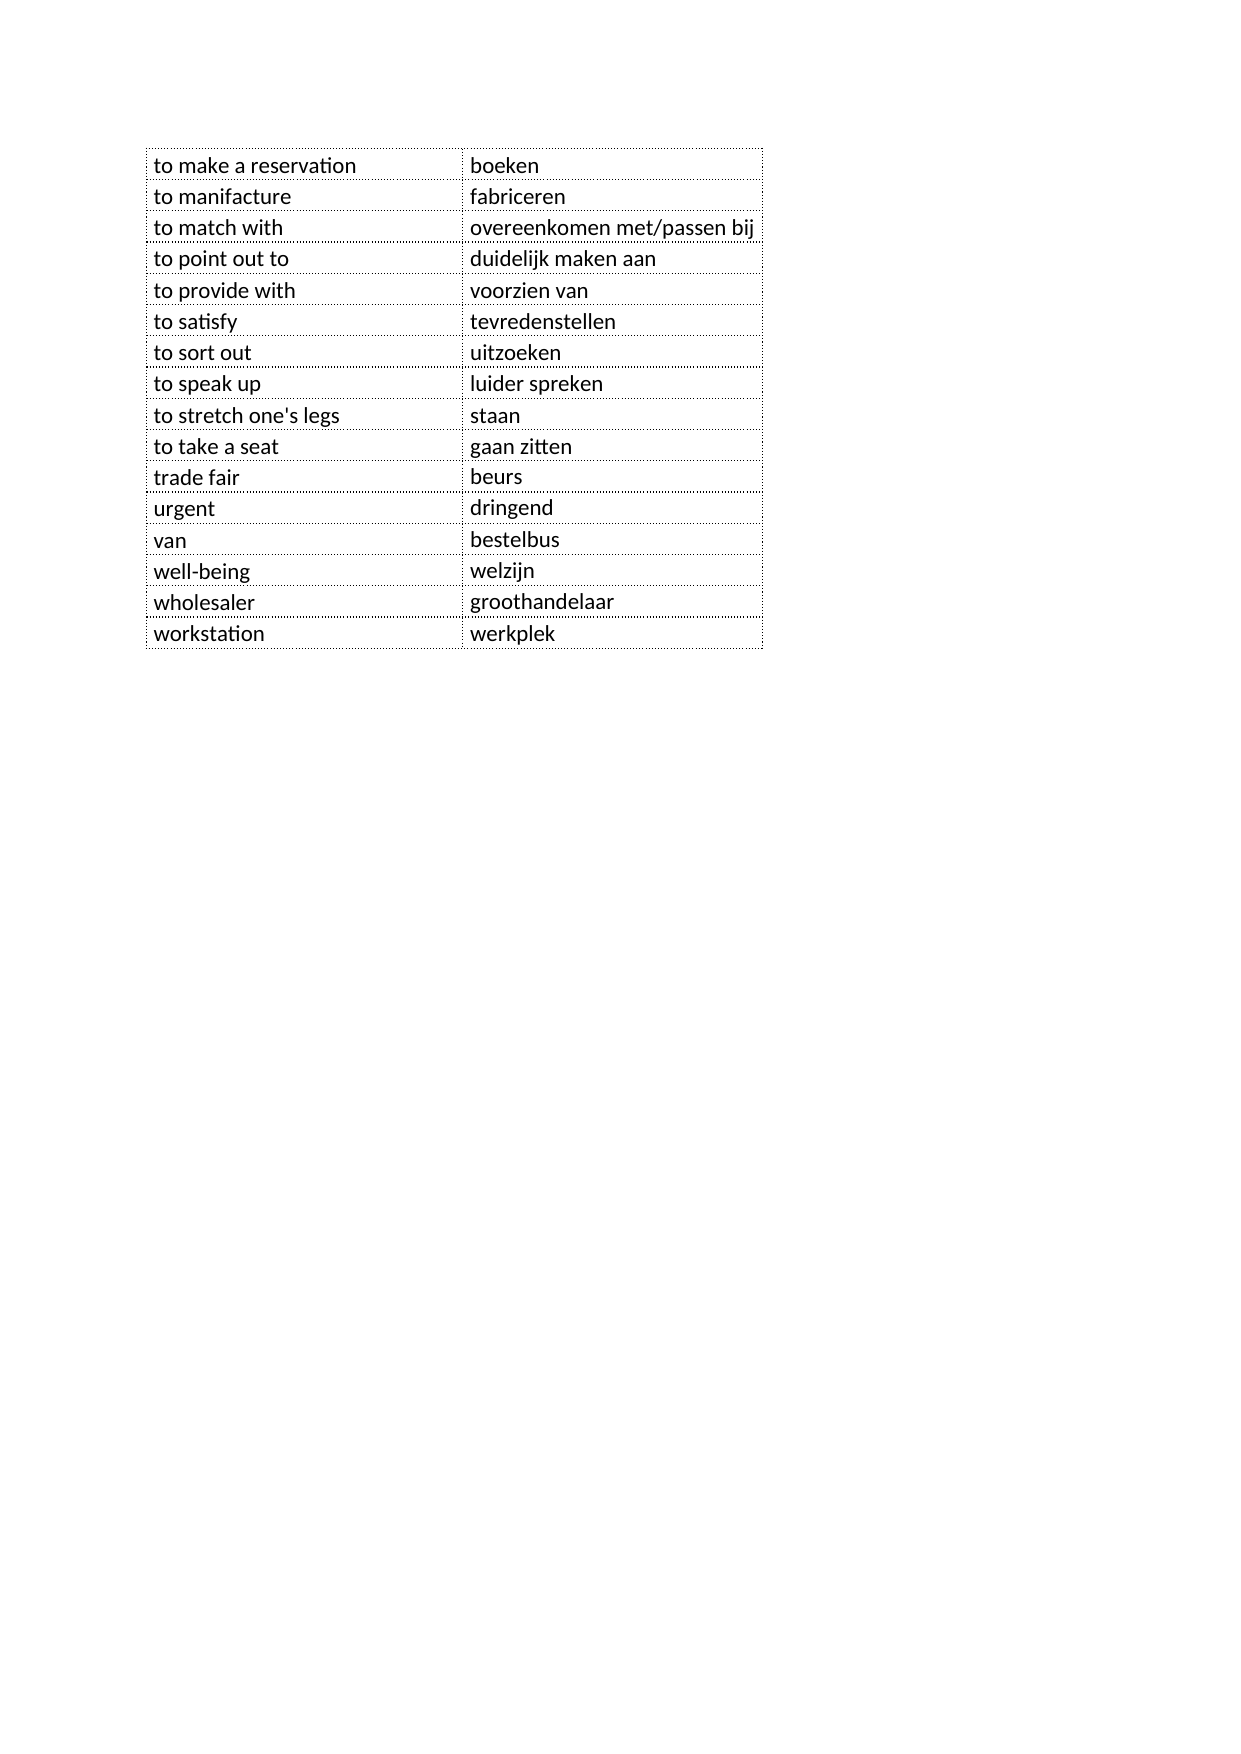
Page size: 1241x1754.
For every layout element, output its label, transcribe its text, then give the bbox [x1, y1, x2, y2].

table_cell to point out to [146, 241, 463, 273]
table_cell duidelijk maken aan [463, 241, 763, 273]
table_cell dringend [463, 491, 763, 523]
table_cell to match with [146, 210, 463, 241]
table_cell gaan zitten [463, 429, 763, 460]
table_cell tevredenstellen [463, 304, 763, 335]
table_cell to speak up [146, 366, 463, 398]
table_cell to provide with [146, 273, 463, 304]
table_cell luider spreken [463, 366, 763, 398]
table_cell urgent [146, 491, 463, 523]
table_cell groothandelaar [463, 585, 763, 616]
table_cell to manifacture [146, 179, 463, 210]
table_cell overeenkomen met/passen bij [463, 210, 763, 241]
table_cell werkplek [463, 616, 763, 648]
table_cell to make a reservation [146, 148, 463, 179]
table_cell boeken [463, 148, 763, 179]
table_cell to satisfy [146, 304, 463, 335]
table_cell to stretch one's legs [146, 398, 463, 429]
table_cell bestelbus [463, 523, 763, 554]
table_cell voorzien van [463, 273, 763, 304]
table_cell welzijn [463, 554, 763, 585]
table_cell staan [463, 398, 763, 429]
table_cell workstation [146, 616, 463, 648]
table_cell beurs [463, 460, 763, 491]
table_cell fabriceren [463, 179, 763, 210]
table_cell trade fair [146, 460, 463, 491]
table_cell uitzoeken [463, 335, 763, 366]
table_cell to take a seat [146, 429, 463, 460]
table_cell well-being [146, 554, 463, 585]
table_cell wholesaler [146, 585, 463, 616]
table_cell van [146, 523, 463, 554]
table_cell to sort out [146, 335, 463, 366]
